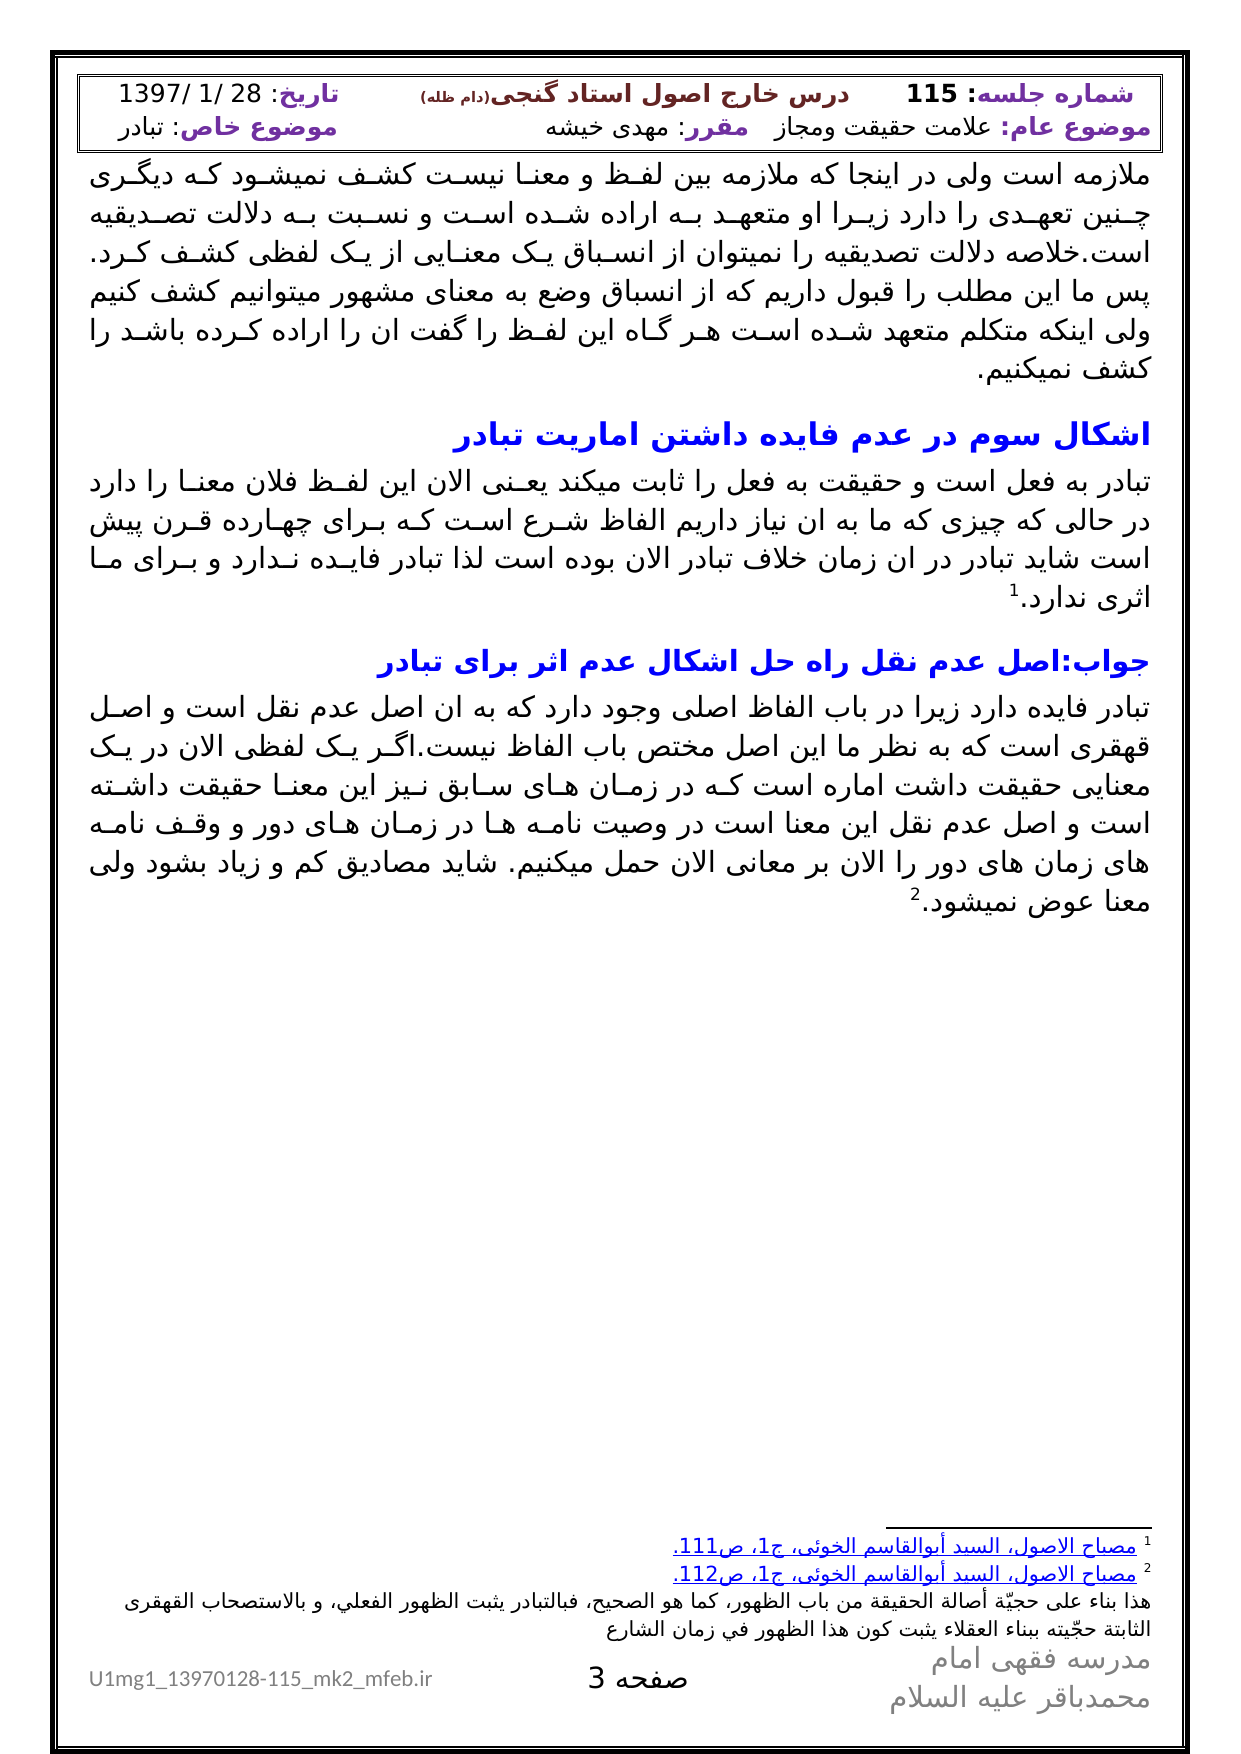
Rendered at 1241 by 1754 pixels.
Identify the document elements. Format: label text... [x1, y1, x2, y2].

subtitle جواب:اصل عدم نقل راه حل اشکال عدم اثر برای تبادر [89, 645, 1152, 679]
text تبادر به فعل است و حقیقت به فعل را ثابت میکند یعنی الان این لفظ فلان معنا را دارد در حالی که چیزی که ما به ان نیاز داریم الفاظ شرع است که برای چهارده قرن پیش است شاید تبادر در ان زمان خلاف تبادر الان بوده است لذا تبادر فایده ندارد و برای ما اثری ندارد. [89, 464, 1152, 615]
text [89, 157, 1152, 386]
subtitle اشکال سوم در عدم فایده داشتن اماریت تبادر [89, 416, 1152, 452]
text تبادر فایده دارد زیرا در باب الفاظ اصلی وجود دارد که به ان اصل عدم نقل است و اصل قهقری است که به نظر ما این اصل مختص باب الفاظ نیست.اگر یک لفظی الان در یک معنایی حقیقت داشت اماره است که در زمان های سابق نیز این معنا حقیقت داشته است و اصل عدم نقل این معنا است در وصیت نامه ها در زمان های دور و وقف نامه های زمان های دور را الان بر معانی الان حمل میکنیم. شاید مصادیق کم و زیاد بشود ولی معنا عوض نمیشود. [89, 690, 1152, 919]
